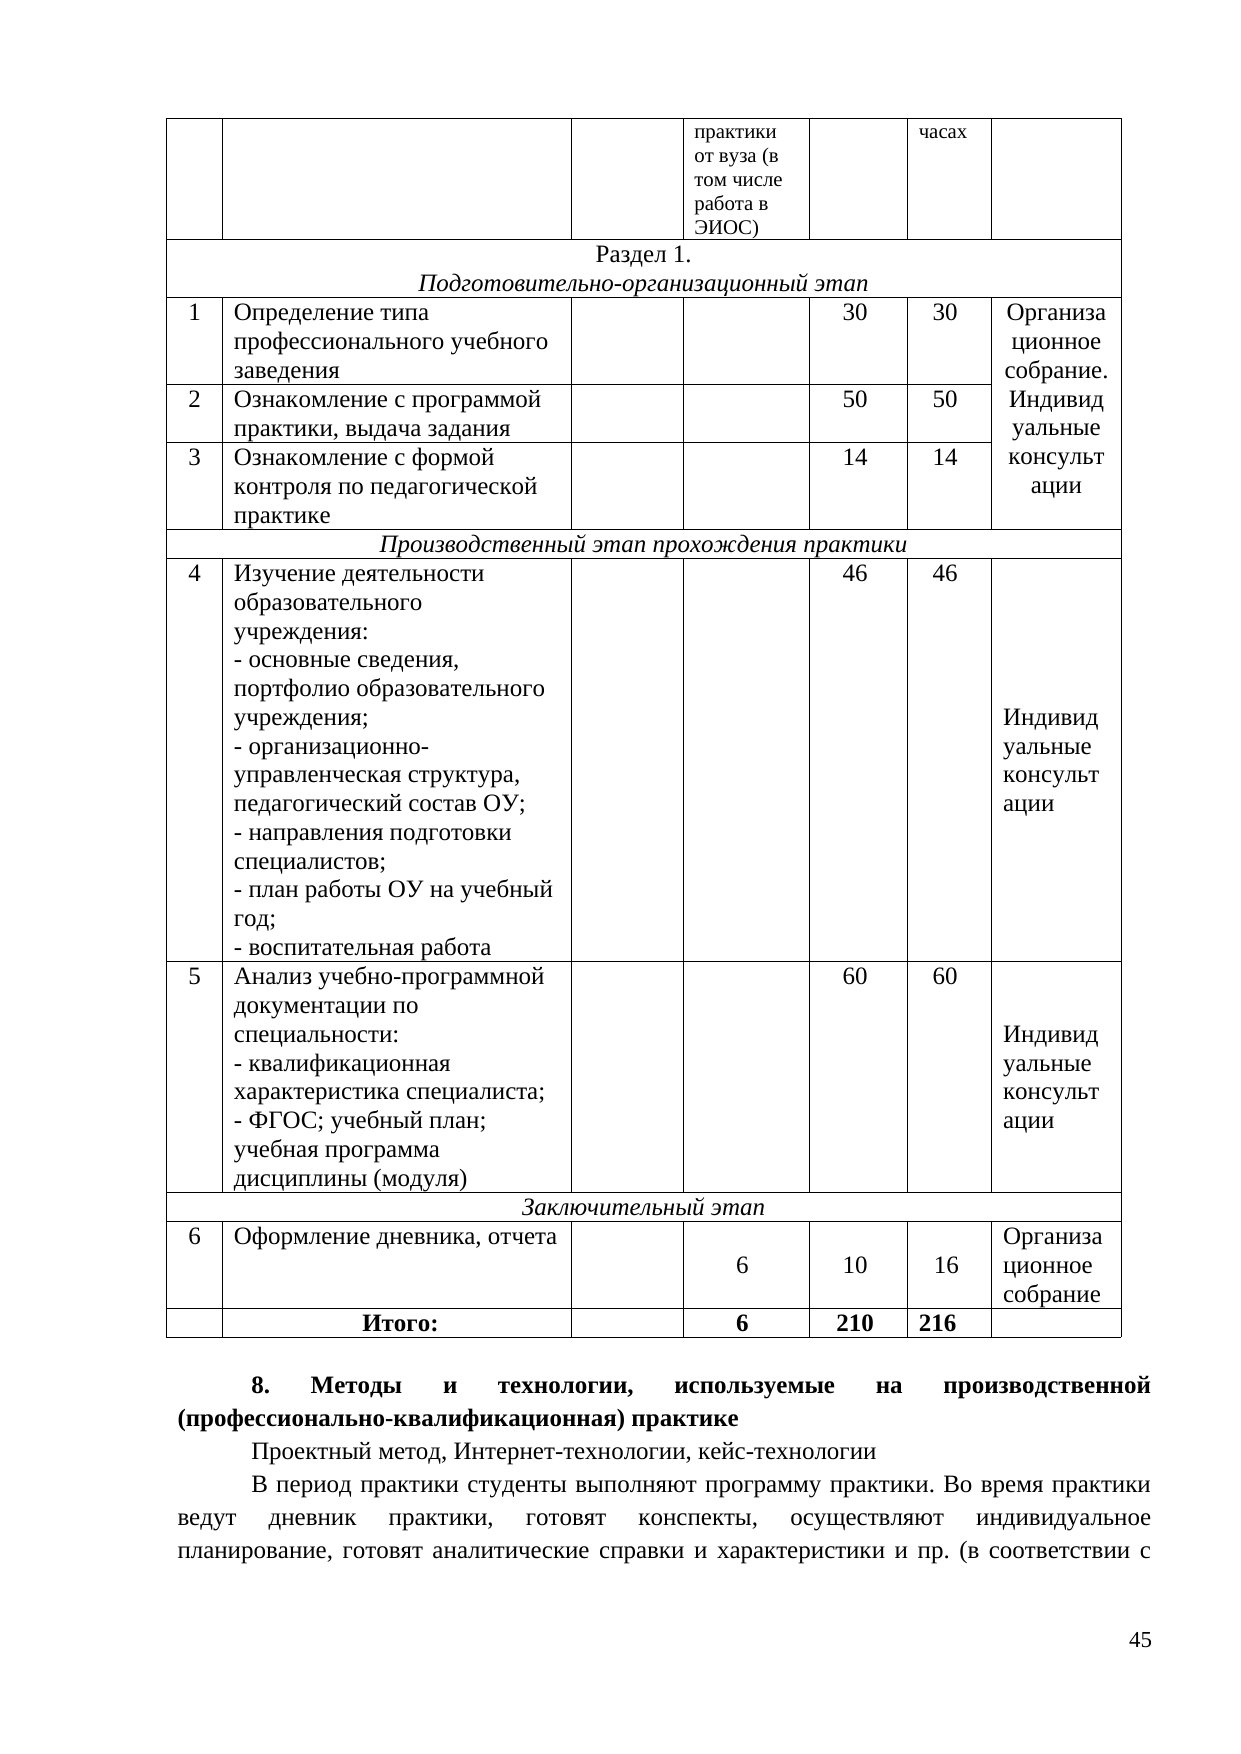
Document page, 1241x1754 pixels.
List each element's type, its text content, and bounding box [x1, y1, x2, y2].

table_cell Анализ учебно-программной документации по специальности: - квалификационная характеристика специалиста; - ФГОС; учебный план; учебная программа дисциплины (модуля) [223, 962, 571, 1191]
table_cell [992, 1309, 1121, 1337]
table_cell 6 [167, 1222, 222, 1307]
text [177, 1469, 1152, 1564]
table_cell 2 [167, 385, 222, 442]
table_cell [684, 385, 809, 442]
table_cell 30 [908, 298, 991, 384]
table_cell 3 [167, 443, 222, 528]
table_cell Ознакомление с формой контроля по педагогической практике [223, 443, 571, 528]
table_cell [684, 119, 809, 239]
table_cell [810, 119, 907, 239]
table_cell 60 [908, 962, 991, 1191]
table_cell [684, 298, 809, 384]
table_cell 216 [908, 1309, 991, 1337]
table_cell 46 [810, 559, 907, 961]
table_cell 6 [684, 1222, 809, 1307]
table_cell 6 [684, 1309, 809, 1337]
table_cell Индивидуальные консультации [992, 962, 1121, 1191]
table_cell 14 [908, 443, 991, 528]
table_cell 1 [167, 298, 222, 384]
table_cell 4 [167, 559, 222, 961]
table_cell Заключительный этап [167, 1193, 1121, 1221]
table_cell 60 [810, 962, 907, 1191]
table_cell [572, 962, 683, 1191]
text 8. Методы и технологии, используемые на производственной (профессионально-квалификационная) практике [177, 1370, 1152, 1432]
table_cell Изучение деятельности образовательного учреждения: - основные сведения, портфолио образовательного учреждения; - организационно-управленческая структура, педагогический состав ОУ; - направления подготовки специалистов; - план работы ОУ на учебный год; - воспитательная работа [223, 559, 571, 961]
table_cell [572, 443, 683, 528]
table_cell [167, 1309, 222, 1337]
table_cell [684, 443, 809, 528]
table_cell [684, 962, 809, 1191]
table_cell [908, 119, 991, 239]
text Проектный метод, Интернет-технологии, кейс-технологии [177, 1436, 1152, 1465]
table_cell 14 [810, 443, 907, 528]
table_cell Производственный этап прохождения практики [167, 530, 1121, 558]
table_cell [572, 119, 683, 239]
table_cell [572, 1309, 683, 1337]
table_cell 16 [908, 1222, 991, 1307]
table_cell 50 [810, 385, 907, 442]
table_cell [572, 1222, 683, 1307]
table_cell 30 [810, 298, 907, 384]
table_cell Организационное собрание. Индивидуальные консультации [992, 298, 1121, 528]
table_cell Итого: [223, 1309, 571, 1337]
table_cell 10 [810, 1222, 907, 1307]
table_cell Ознакомление с программой практики, выдача задания [223, 385, 571, 442]
table_cell 5 [167, 962, 222, 1191]
table_cell 50 [908, 385, 991, 442]
table_cell Раздел 1. Подготовительно-организационный этап [167, 240, 1121, 297]
table_cell [684, 559, 809, 961]
table_cell [572, 385, 683, 442]
table_cell Оформление дневника, отчета [223, 1222, 571, 1307]
table_cell 210 [810, 1309, 907, 1337]
table_cell Организационное собрание [992, 1222, 1121, 1307]
table_cell [572, 559, 683, 961]
table_cell Определение типа профессионального учебного заведения [223, 298, 571, 384]
table_cell Индивидуальные консультации [992, 559, 1121, 961]
table_cell 46 [908, 559, 991, 961]
table_cell [572, 298, 683, 384]
